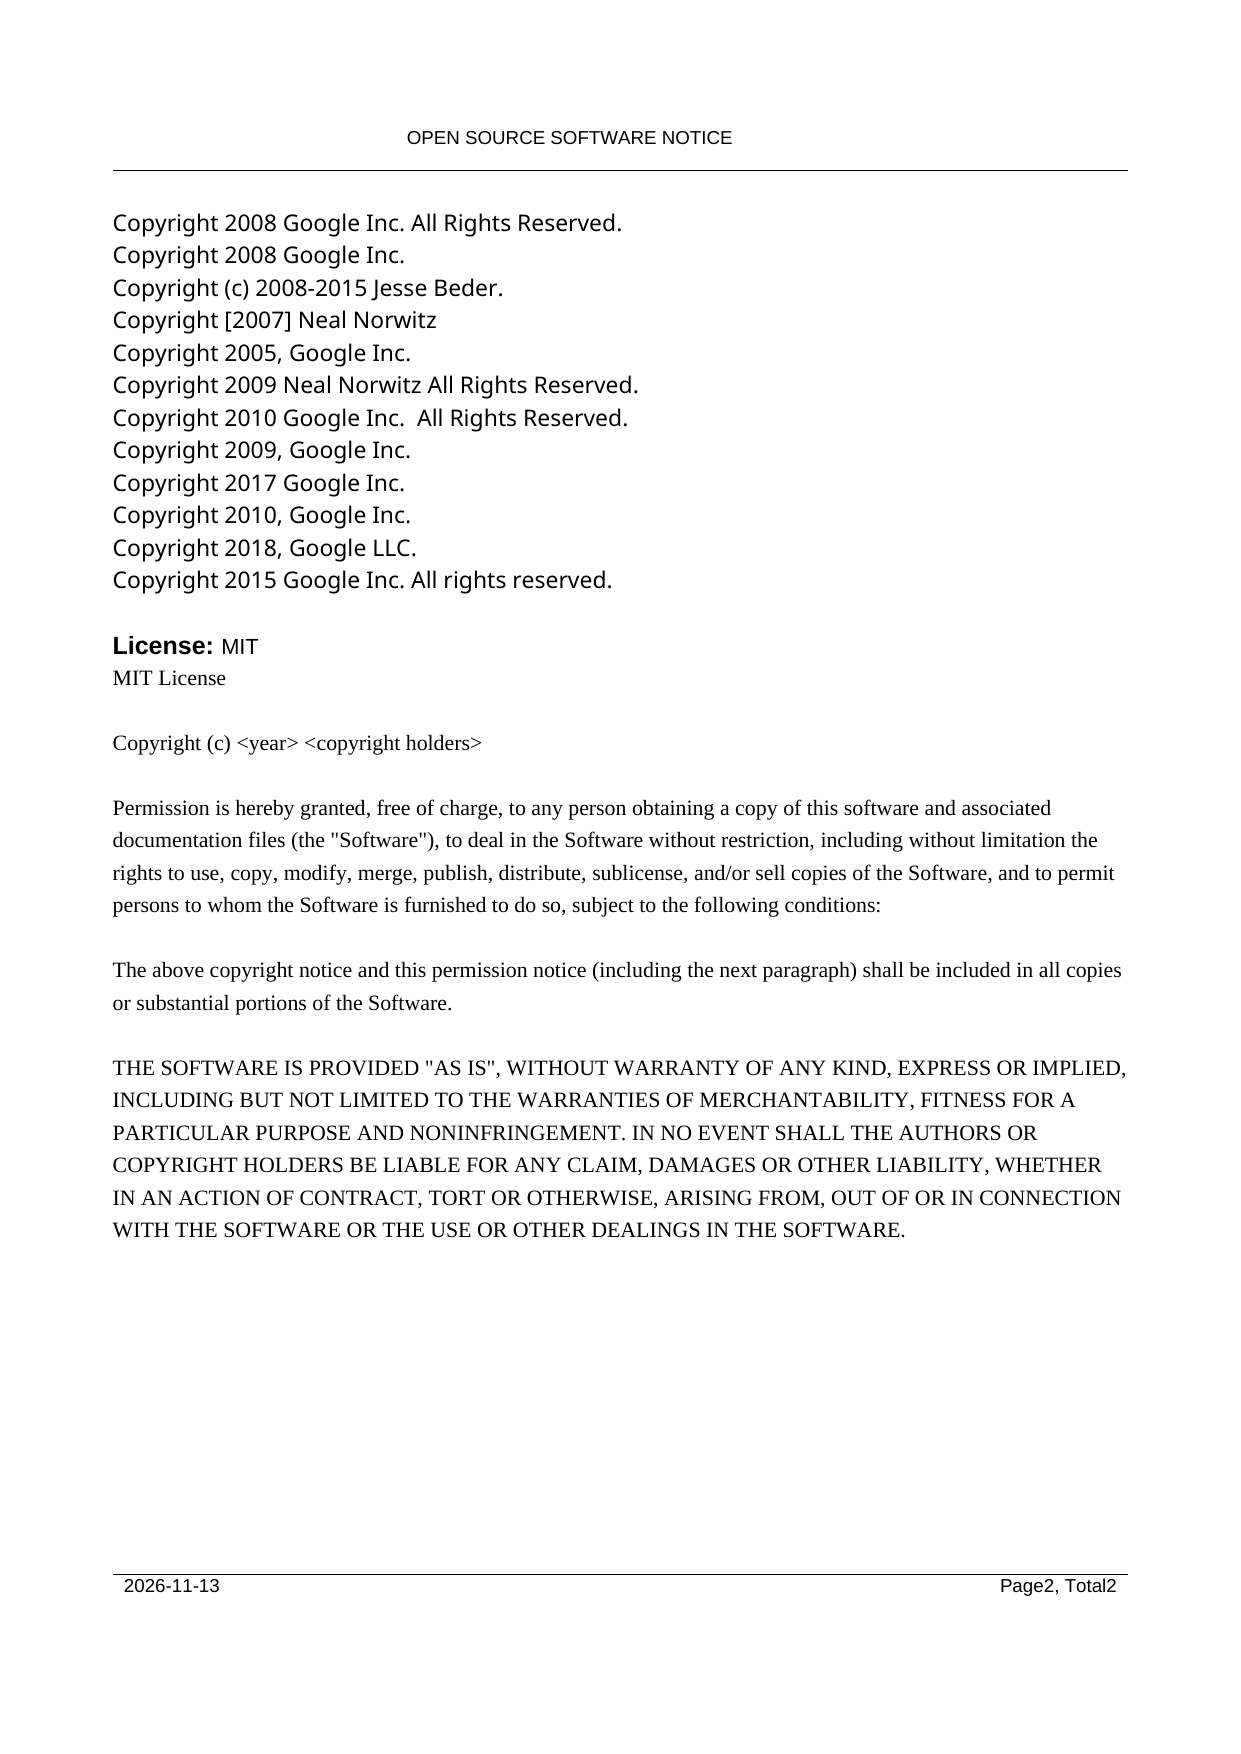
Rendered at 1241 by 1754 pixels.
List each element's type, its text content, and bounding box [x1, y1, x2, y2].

text MIT License Copyright (c) <year> <copyright holders> Permission is hereby granted, free of charge, to any person obtaining a copy of this software and associated documentation files (the "Software"), to deal in the Software without restriction, including without limitation the rights to use, copy, modify, merge, publish, distribute, sublicense, and/or sell copies of the Software, and to permit persons to whom the Software is furnished to do so, subject to the following conditions: The above copyright notice and this permission notice (including the next paragraph) shall be included in all copies or substantial portions of the Software. THE SOFTWARE IS PROVIDED "AS IS", WITHOUT WARRANTY OF ANY KIND, EXPRESS OR IMPLIED, INCLUDING BUT NOT LIMITED TO THE WARRANTIES OF MERCHANTABILITY, FITNESS FOR A PARTICULAR PURPOSE AND NONINFRINGEMENT. IN NO EVENT SHALL THE AUTHORS OR COPYRIGHT HOLDERS BE LIABLE FOR ANY CLAIM, DAMAGES OR OTHER LIABILITY, WHETHER IN AN ACTION OF CONTRACT, TORT OR OTHERWISE, ARISING FROM, OUT OF OR IN CONNECTION WITH THE SOFTWARE OR THE USE OR OTHER DEALINGS IN THE SOFTWARE. [112, 661, 1128, 1246]
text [112, 206, 1128, 629]
text License: MIT [112, 629, 1128, 661]
